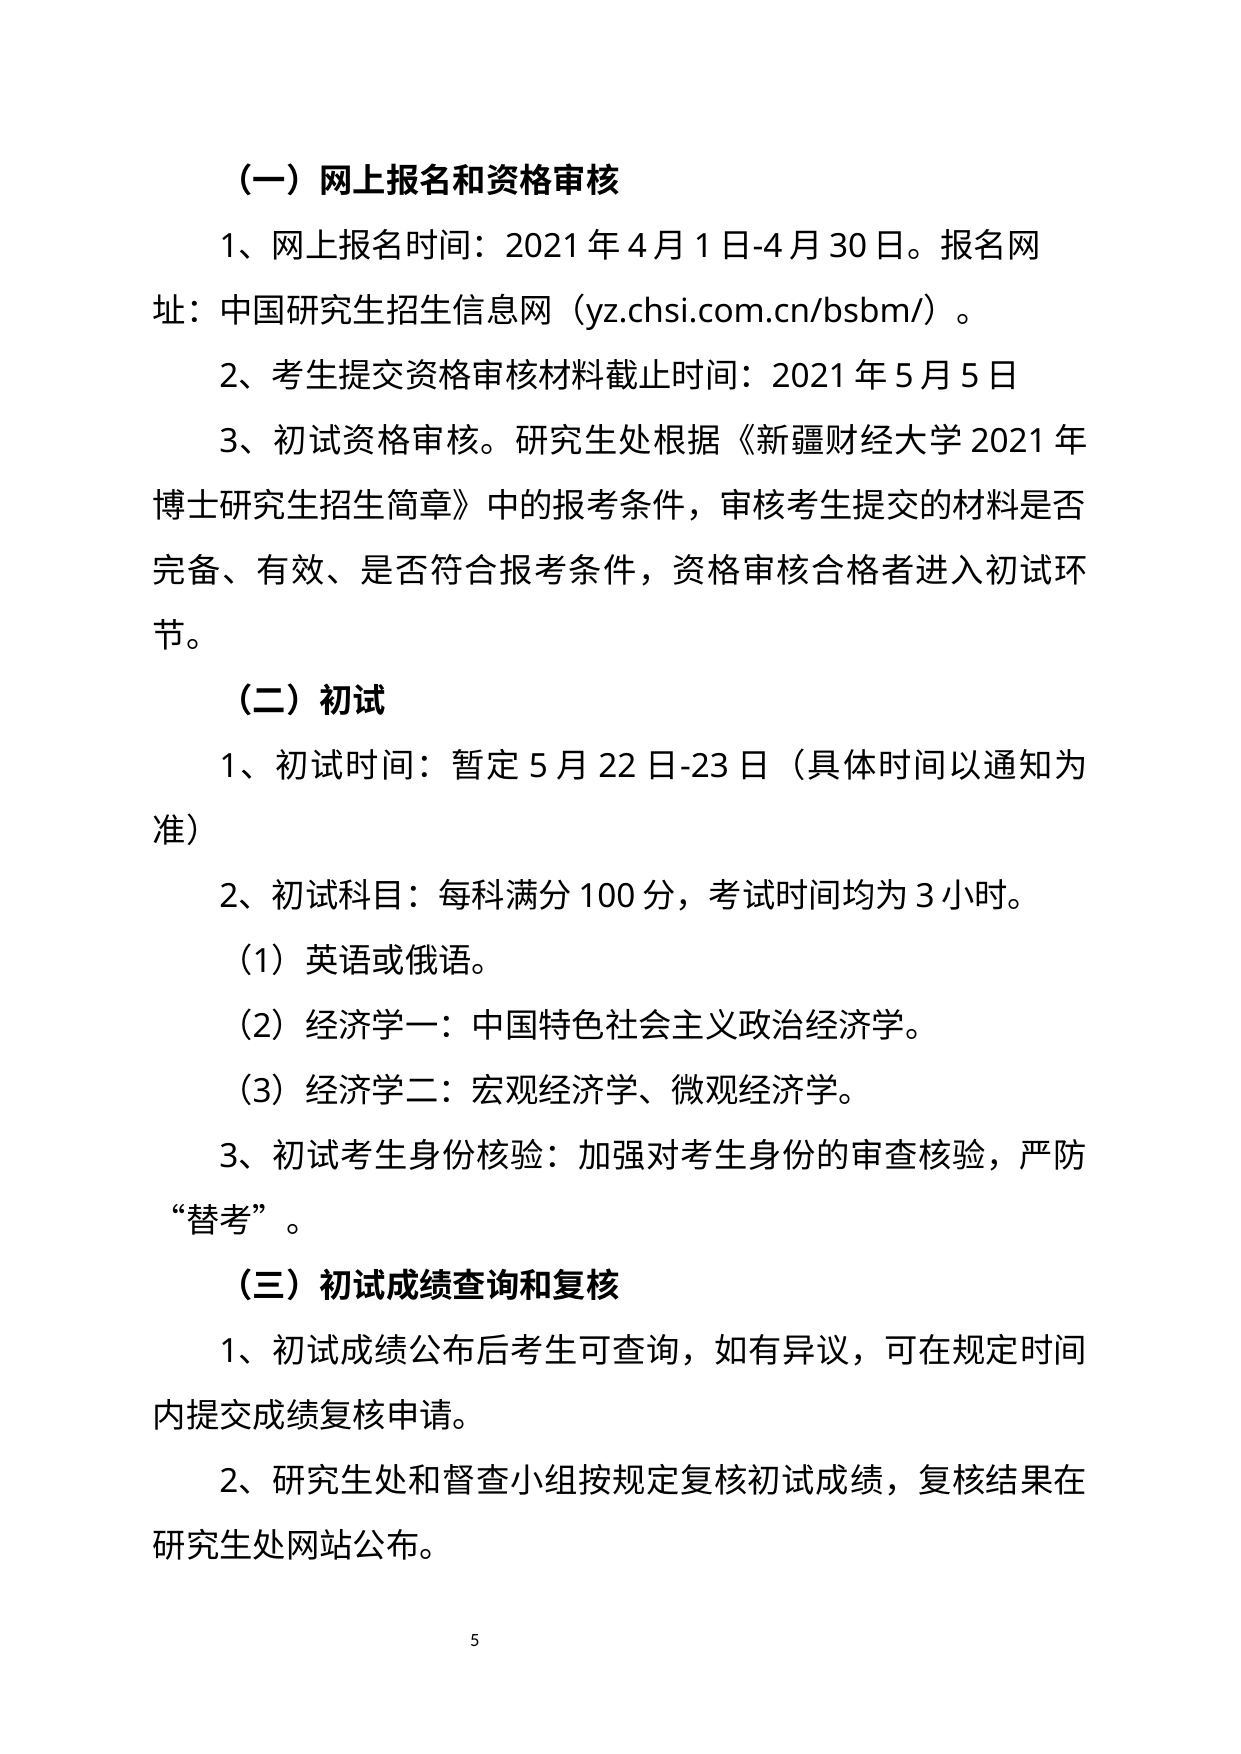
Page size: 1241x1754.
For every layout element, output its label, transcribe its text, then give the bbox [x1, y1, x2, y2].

list （2）经济学一：中国特色社会主义政治经济学。 [152, 991, 1088, 1056]
list （1）英语或俄语。 [152, 926, 1088, 991]
list 2、初试科目：每科满分100分，考试时间均为3小时。 [152, 861, 1088, 926]
list （三）初试成绩查询和复核 [152, 1251, 1088, 1316]
list （3）经济学二：宏观经济学、微观经济学。 [152, 1056, 1088, 1121]
list （二）初试 [152, 666, 1088, 731]
list 1、初试时间：暂定5月22日-23日（具体时间以通知为准） [152, 731, 1088, 861]
title 1、网上报名时间：2021年4月1日-4月30日。报名网址：中国研究生招生信息网（yz.chsi.com.cn/bsbm/）。 [152, 211, 1088, 341]
list 3、初试考生身份核验：加强对考生身份的审查核验，严防“替考”。 [152, 1121, 1088, 1251]
list 2、研究生处和督查小组按规定复核初试成绩，复核结果在研究生处网站公布。 [152, 1446, 1088, 1576]
list 3、初试资格审核。研究生处根据《新疆财经大学2021年博士研究生招生简章》中的报考条件，审核考生提交的材料是否完备、有效、是否符合报考条件，资格审核合格者进入初试环节。 [152, 406, 1088, 666]
list （一）网上报名和资格审核 [152, 146, 1088, 211]
list 2、考生提交资格审核材料截止时间：2021年5月5日 [152, 341, 1088, 406]
list 1、初试成绩公布后考生可查询，如有异议，可在规定时间内提交成绩复核申请。 [152, 1316, 1088, 1446]
